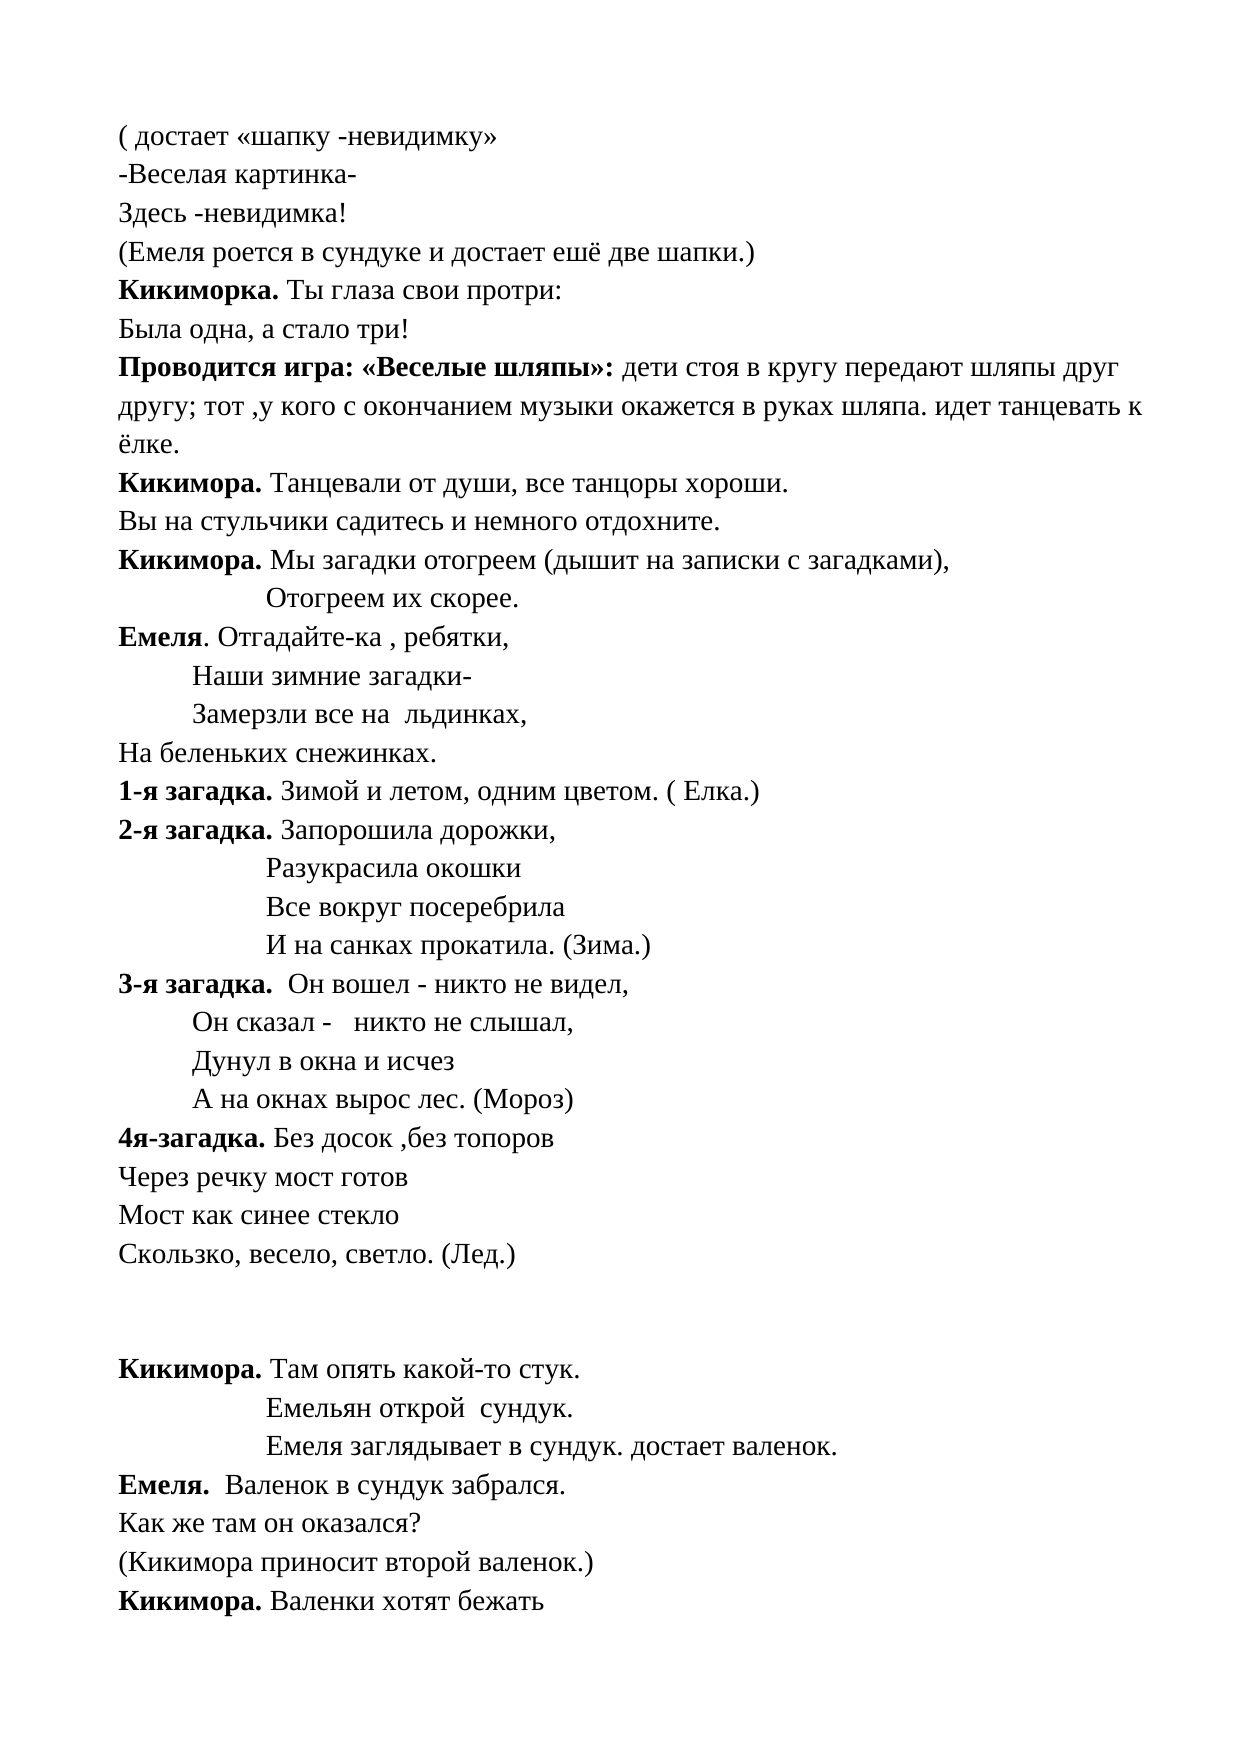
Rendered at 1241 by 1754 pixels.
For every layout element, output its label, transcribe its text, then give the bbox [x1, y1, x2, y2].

text Кикиморка. Ты глаза свои протри: [118, 272, 1152, 306]
text Емеля заглядывает в сундук. достает валенок. [118, 1428, 1152, 1462]
text Емеля. Валенок в сундук забрался. [118, 1467, 1152, 1501]
text На беленьких снежинках. [118, 735, 1152, 768]
text -Веселая картинка- [118, 157, 1152, 190]
text Как же там он оказался? [118, 1506, 1152, 1539]
text Проводится игра: «Веселые шляпы»: дети стоя в кругу передают шляпы друг другу; тот ,у кого с окончанием музыки окажется в руках шляпа. идет танцевать к ёлке. [118, 349, 1152, 460]
text Мост как синее стекло [118, 1197, 1152, 1231]
text Он сказал - никто не слышал, [118, 1004, 1152, 1038]
text Емеля. Отгадайте-ка , ребятки, [118, 619, 1152, 653]
text И на санках прокатила. (Зима.) [118, 927, 1152, 961]
text Все вокруг посеребрила [118, 889, 1152, 922]
text 2-я загадка. Запорошила дорожки, [118, 812, 1152, 845]
text Кикимора. Танцевали от души, все танцоры хороши. [118, 465, 1152, 498]
text Через речку мост готов [118, 1159, 1152, 1192]
text Кикимора. Там опять какой-то стук. [118, 1351, 1152, 1385]
text А на окнах вырос лес. (Мороз) [118, 1082, 1152, 1115]
text (Кикимора приносит второй валенок.) [118, 1544, 1152, 1578]
text Емельян открой сундук. [118, 1390, 1152, 1423]
text Дунул в окна и исчез [118, 1043, 1152, 1077]
text Кикимора. Валенки хотят бежать [118, 1583, 1152, 1616]
text Вы на стульчики садитесь и немного отдохните. [118, 503, 1152, 537]
text Кикимора. Мы загадки отогреем (дышит на записки с загадками), [118, 542, 1152, 576]
text Отогреем их скорее. [118, 581, 1152, 614]
text 1-я загадка. Зимой и летом, одним цветом. ( Елка.) [118, 773, 1152, 807]
text 3-я загадка. Он вошел - никто не видел, [118, 966, 1152, 999]
text Разукрасила окошки [118, 850, 1152, 884]
text Здесь -невидимка! [118, 195, 1152, 229]
text Замерзли все на льдинках, [118, 696, 1152, 730]
text Наши зимние загадки- [118, 658, 1152, 691]
text Была одна, а стало три! [118, 311, 1152, 344]
text 4я-загадка. Без досок ,без топоров [118, 1120, 1152, 1154]
text ( достает «шапку -невидимку» [118, 118, 1152, 152]
text Скользко, весело, светло. (Лед.) [118, 1236, 1152, 1269]
text (Емеля роется в сундуке и достает ешё две шапки.) [118, 234, 1152, 267]
